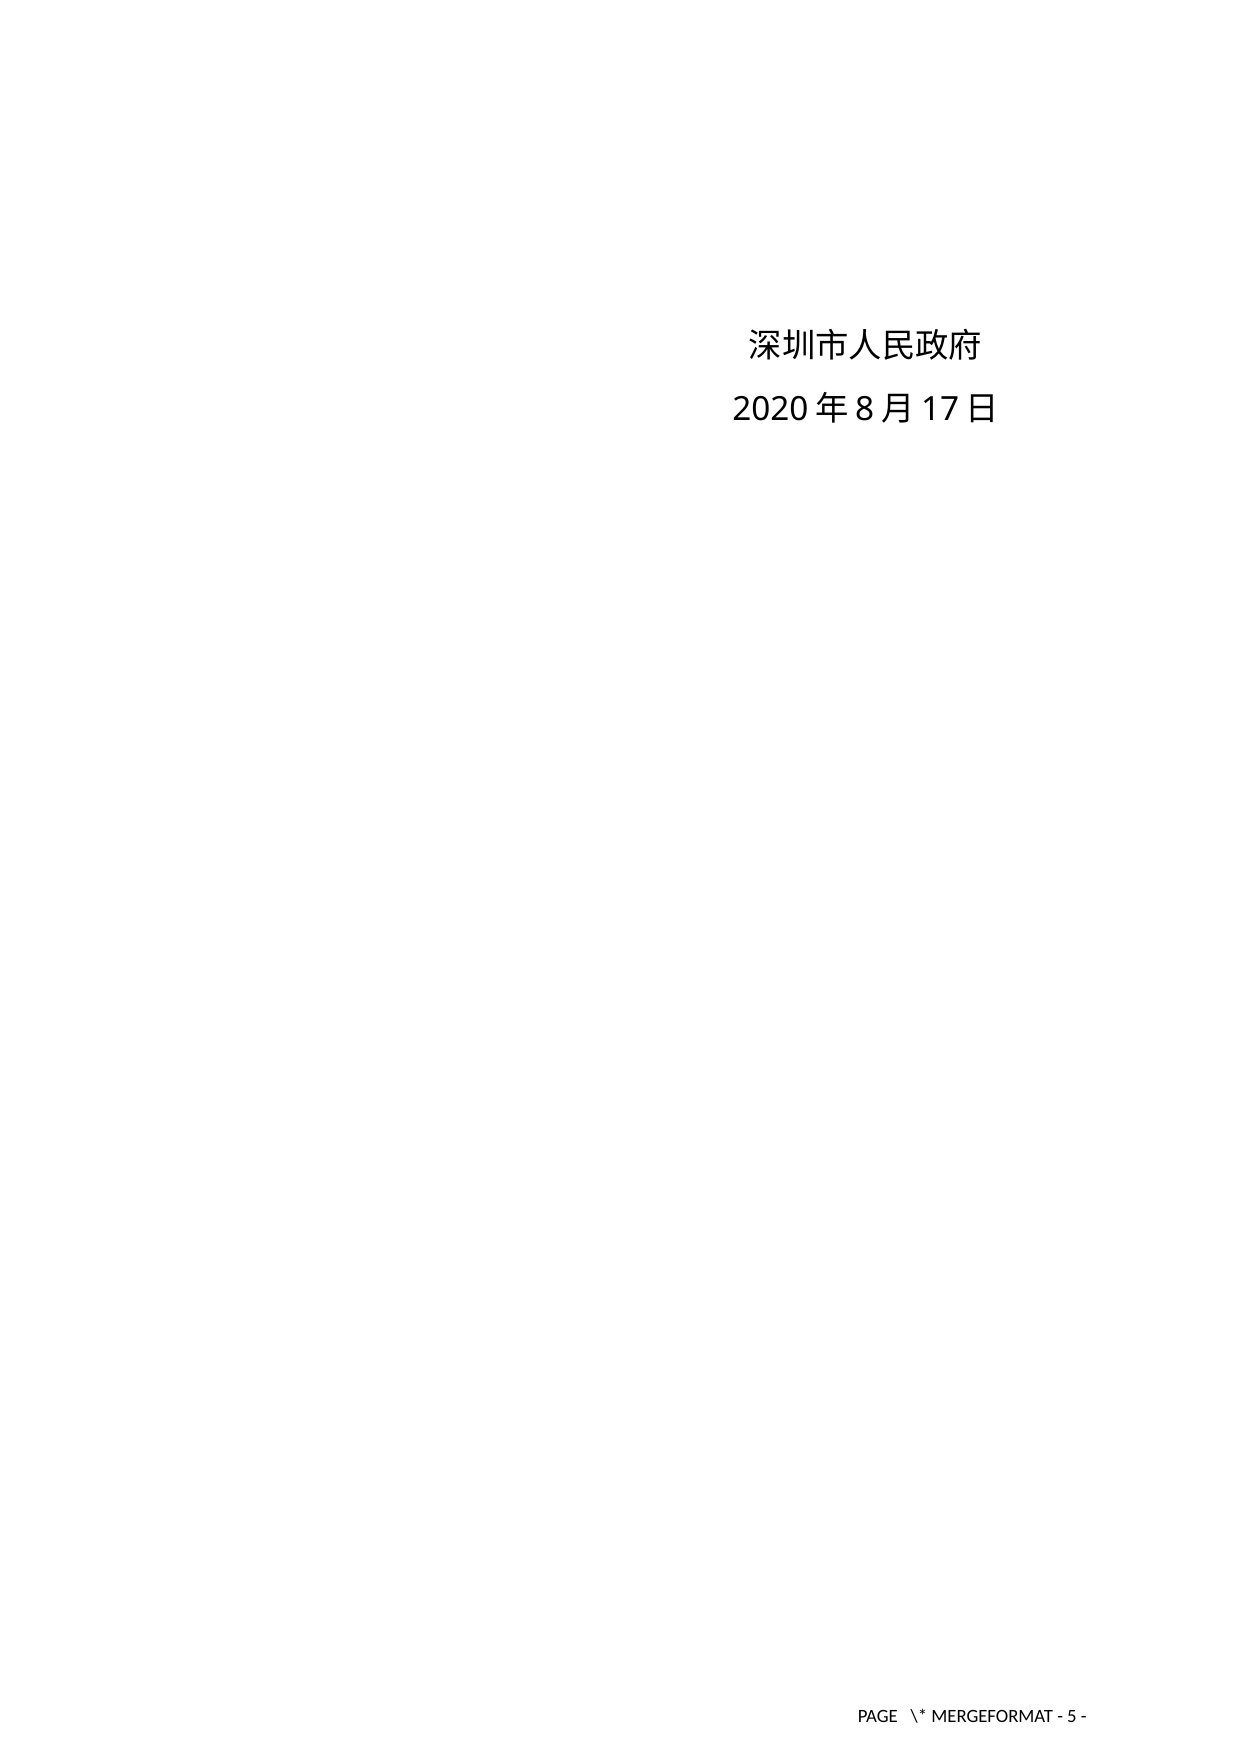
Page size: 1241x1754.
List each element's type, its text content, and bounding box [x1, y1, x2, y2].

text 深圳市人民政府 [165, 308, 1087, 370]
text 2020年8月17日 [165, 370, 1087, 433]
